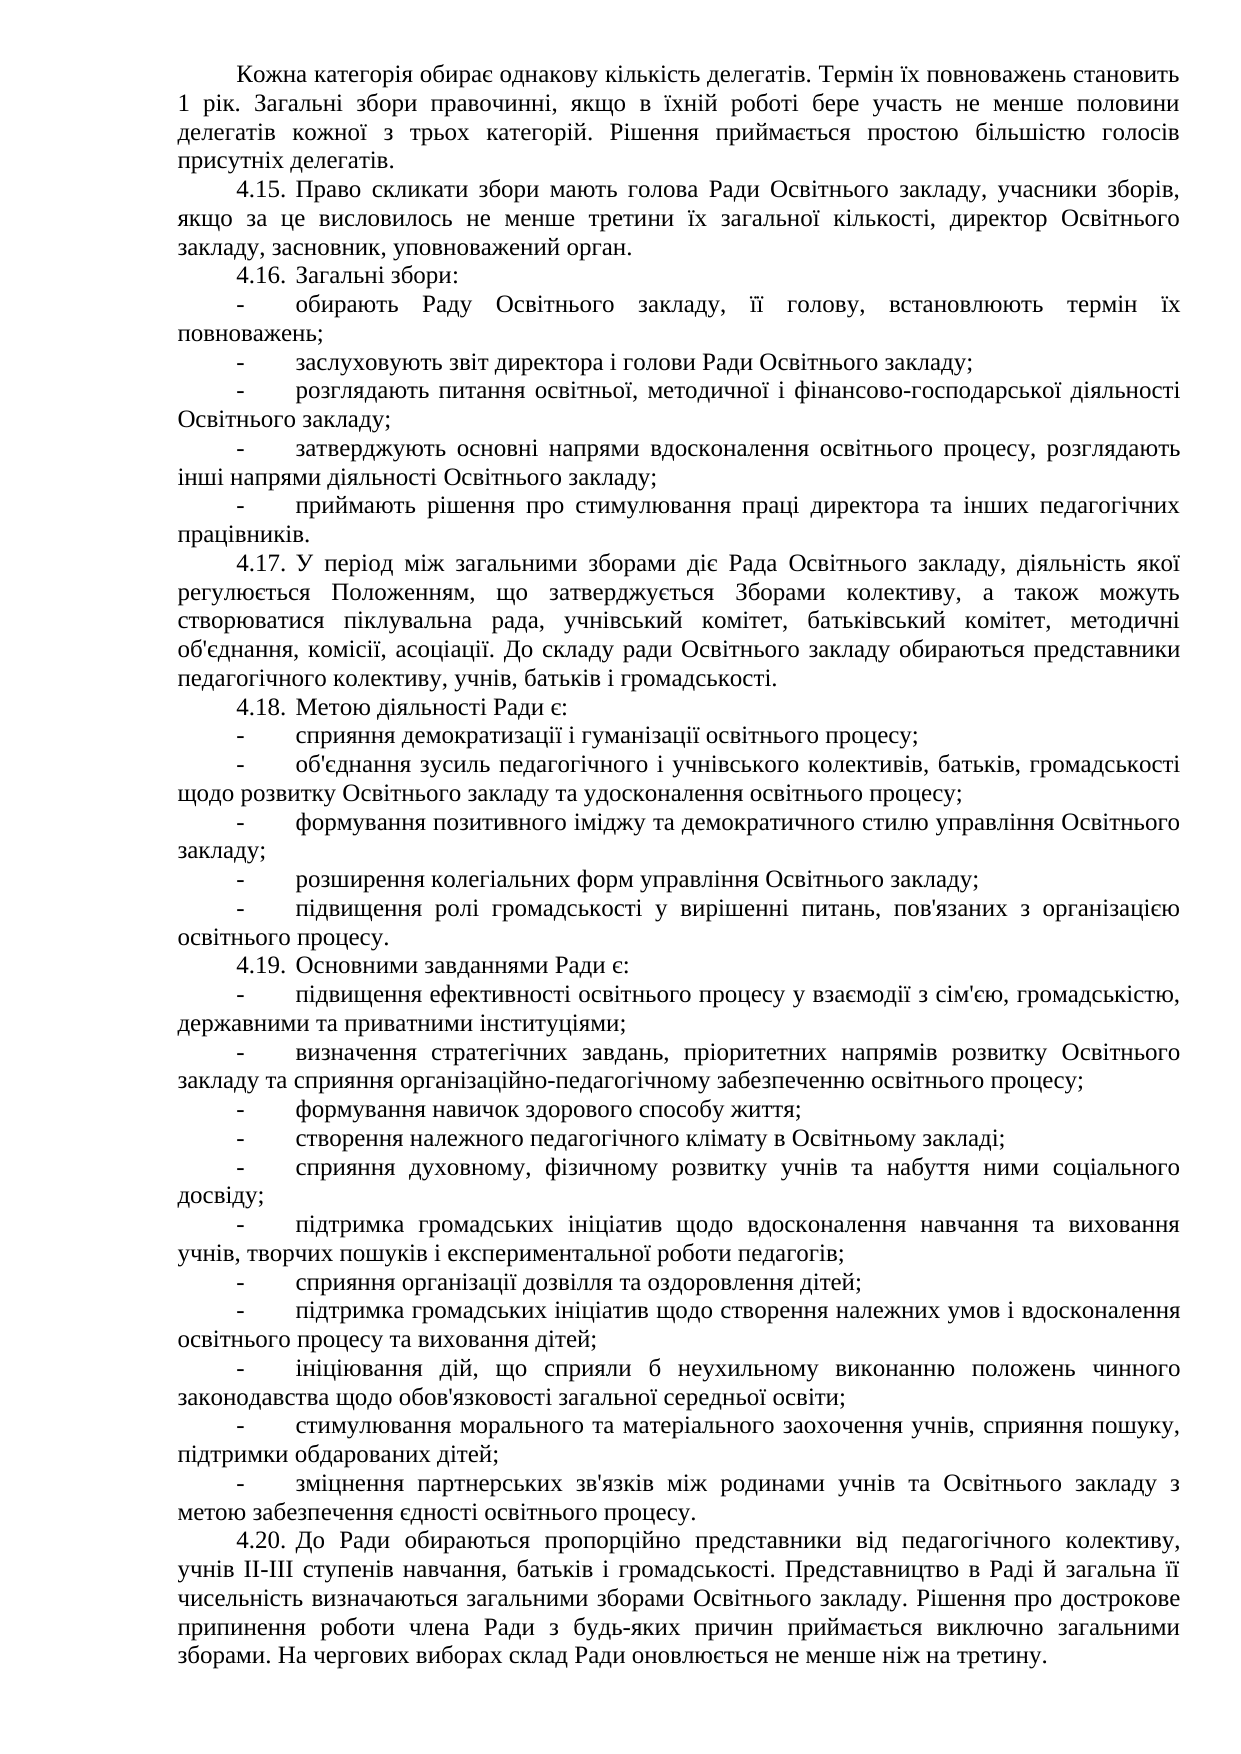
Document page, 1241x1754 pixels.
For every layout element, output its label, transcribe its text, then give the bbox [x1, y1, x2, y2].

text - підвищення ролі громадськості у вирішенні питань, пов'язаних з організацією освітнього процесу. [177, 893, 1181, 950]
text - підвищення ефективності освітнього процесу у взаємодії з сім'єю, громадськістю, державними та приватними інституціями; [177, 979, 1181, 1037]
text - стимулювання морального та матеріального заохочення учнів, сприяння пошуку, підтримки обдарованих дітей; [177, 1410, 1181, 1468]
text - формування навичок здорового способу життя; [177, 1094, 1181, 1123]
text - визначення стратегічних завдань, пріоритетних напрямів розвитку Освітнього закладу та сприяння організаційно-педагогічному забезпеченню освітнього процесу; [177, 1037, 1181, 1094]
text 4.15. Право скликати збори мають голова Ради Освітнього закладу, учасники зборів, якщо за це висловилось не менше третини їх загальної кількості, директор Освітнього закладу, засновник, уповноважений орган. [177, 174, 1181, 260]
text - підтримка громадських ініціатив щодо вдосконалення навчання та виховання учнів, творчих пошуків і експериментальної роботи педагогів; [177, 1209, 1181, 1267]
text 4.19. Основними завданнями Ради є: [177, 950, 1181, 979]
text - затверджують основні напрями вдосконалення освітнього процесу, розглядають інші напрями діяльності Освітнього закладу; [177, 433, 1181, 490]
text 4.17. У період між загальними зборами діє Рада Освітнього закладу, діяльність якої регулюється Положенням, що затверджується Зборами колективу, а також можуть створюватися піклувальна рада, учнівський комітет, батьківський комітет, методичні об'єднання, комісії, асоціації. До складу ради Освітнього закладу обираються представники педагогічного колективу, учнів, батьків і громадськості. [177, 548, 1181, 692]
text - розглядають питання освітньої, методичної і фінансово-господарської діяльності Освітнього закладу; [177, 375, 1181, 433]
text - сприяння духовному, фізичному розвитку учнів та набуття ними соціального досвіду; [177, 1152, 1181, 1209]
text - зміцнення партнерських зв'язків між родинами учнів та Освітнього закладу з метою забезпечення єдності освітнього процесу. [177, 1468, 1181, 1525]
text - заслуховують звіт директора і голови Ради Освітнього закладу; [177, 347, 1181, 375]
text 4.18. Метою діяльності Ради є: [177, 692, 1181, 720]
text - сприяння організації дозвілля та оздоровлення дітей; [177, 1267, 1181, 1295]
text - формування позитивного іміджу та демократичного стилю управління Освітнього закладу; [177, 807, 1181, 864]
text - ініціювання дій, що сприяли б неухильному виконанню положень чинного законодавства щодо обов'язковості загальної середньої освіти; [177, 1353, 1181, 1410]
text - об'єднання зусиль педагогічного і учнівського колективів, батьків, громадськості щодо розвитку Освітнього закладу та удосконалення освітнього процесу; [177, 749, 1181, 807]
text - створення належного педагогічного клімату в Освітньому закладі; [177, 1123, 1181, 1152]
text - розширення колегіальних форм управління Освітнього закладу; [177, 864, 1181, 893]
text - приймають рішення про стимулювання праці директора та інших педагогічних працівників. [177, 490, 1181, 548]
text - обирають Раду Освітнього закладу, її голову, встановлюють термін їх повноважень; [177, 289, 1181, 347]
text 4.16. Загальні збори: [177, 260, 1181, 289]
text 4.20. До Ради обираються пропорційно представники від педагогічного колективу, учнів II-ІІІ ступенів навчання, батьків і громадськості. Представництво в Раді й загальна її чисельність визначаються загальними зборами Освітнього закладу. Рішення про дострокове припинення роботи члена Ради з будь-яких причин приймається виключно загальними зборами. На чергових виборах склад Ради оновлюється не менше ніж на третину. [177, 1525, 1181, 1669]
text Кожна категорія обирає однакову кількість делегатів. Термін їх повноважень становить 1 рік. Загальні збори правочинні, якщо в їхній роботі бере участь не менше половини делегатів кожної з трьох категорій. Рішення приймається простою більшістю голосів присутніх делегатів. [177, 59, 1181, 174]
text - сприяння демократизації і гуманізації освітнього процесу; [177, 720, 1181, 749]
text - підтримка громадських ініціатив щодо створення належних умов і вдосконалення освітнього процесу та виховання дітей; [177, 1295, 1181, 1353]
